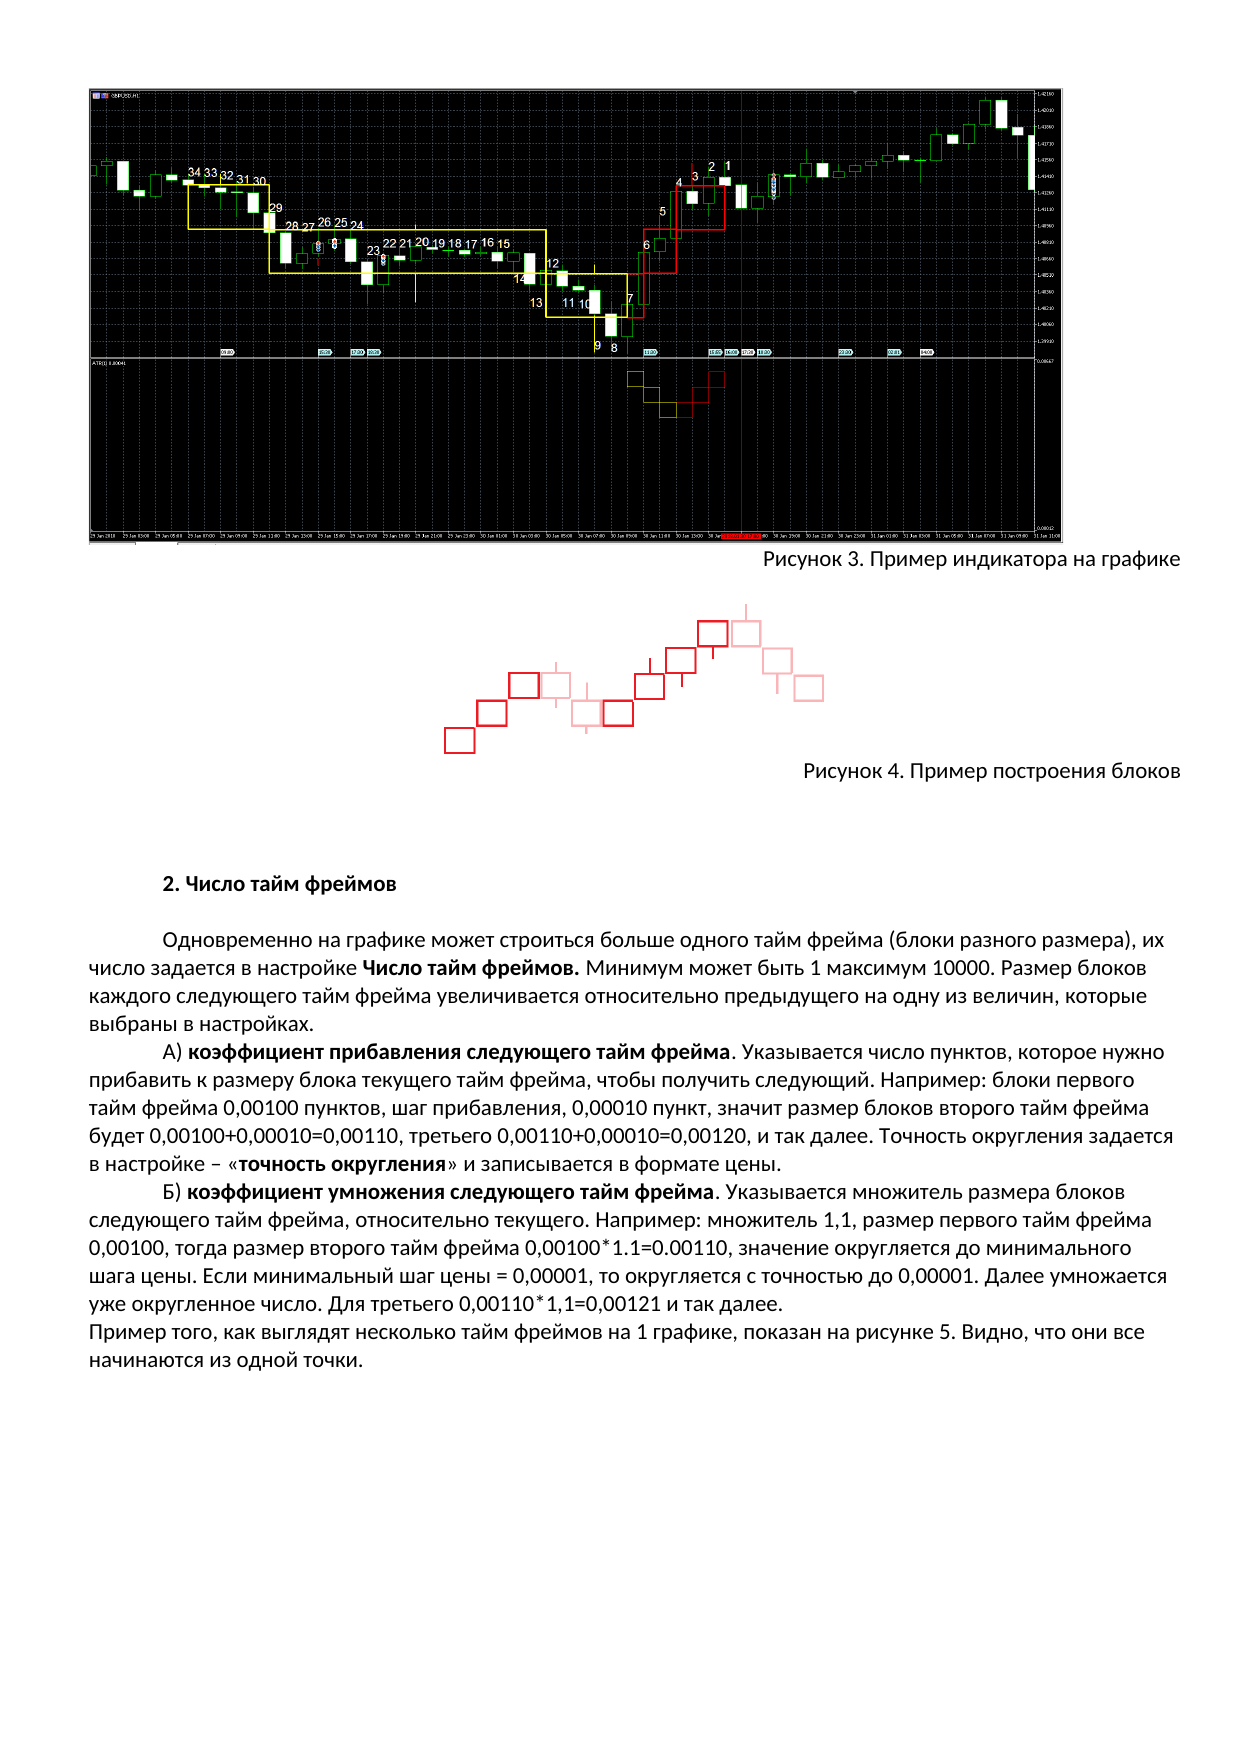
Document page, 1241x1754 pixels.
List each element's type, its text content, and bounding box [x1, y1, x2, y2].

text Б) коэффициент умножения следующего тайм фрейма. Указывается множитель размера блоков следующего тайм фрейма, относительно текущего. Например: множитель 1,1, размер первого тайм фрейма 0,00100, тогда размер второго тайм фрейма 0,00100*1.1=0.00110, значение округляется до минимального шага цены. Если минимальный шаг цены = 0,00001, то округляется с точностью до 0,00001. Далее умножается уже округленное число. Для третьего 0,00110*1,1=0,00121 и так далее. [89, 1177, 1181, 1317]
text Рисунок 3. Пример индикатора на графике [89, 544, 1181, 572]
picture [442, 600, 828, 757]
text Пример того, как выглядят несколько тайм фреймов на 1 графике, показан на рисунке 5. Видно, что они все начинаются из одной точки. [89, 1317, 1181, 1373]
text А) коэффициент прибавления следующего тайм фрейма. Указывается число пунктов, которое нужно прибавить к размеру блока текущего тайм фрейма, чтобы получить следующий. Например: блоки первого тайм фрейма 0,00100 пунктов, шаг прибавления, 0,00010 пункт, значит размер блоков второго тайм фрейма будет 0,00100+0,00010=0,00110, третьего 0,00110+0,00010=0,00120, и так далее. Точность округления задается в настройке – «точность округления» и записывается в формате цены. [89, 1037, 1181, 1177]
picture [88, 88, 1064, 545]
text 2. Число тайм фреймов [89, 869, 1181, 897]
text Рисунок 4. Пример построения блоков [89, 757, 1181, 785]
text Одновременно на графике может строиться больше одного тайм фрейма (блоки разного размера), их число задается в настройке Число тайм фреймов. Минимум может быть 1 максимум 10000. Размер блоков каждого следующего тайм фрейма увеличивается относительно предыдущего на одну из величин, которые выбраны в настройках. [89, 925, 1181, 1037]
